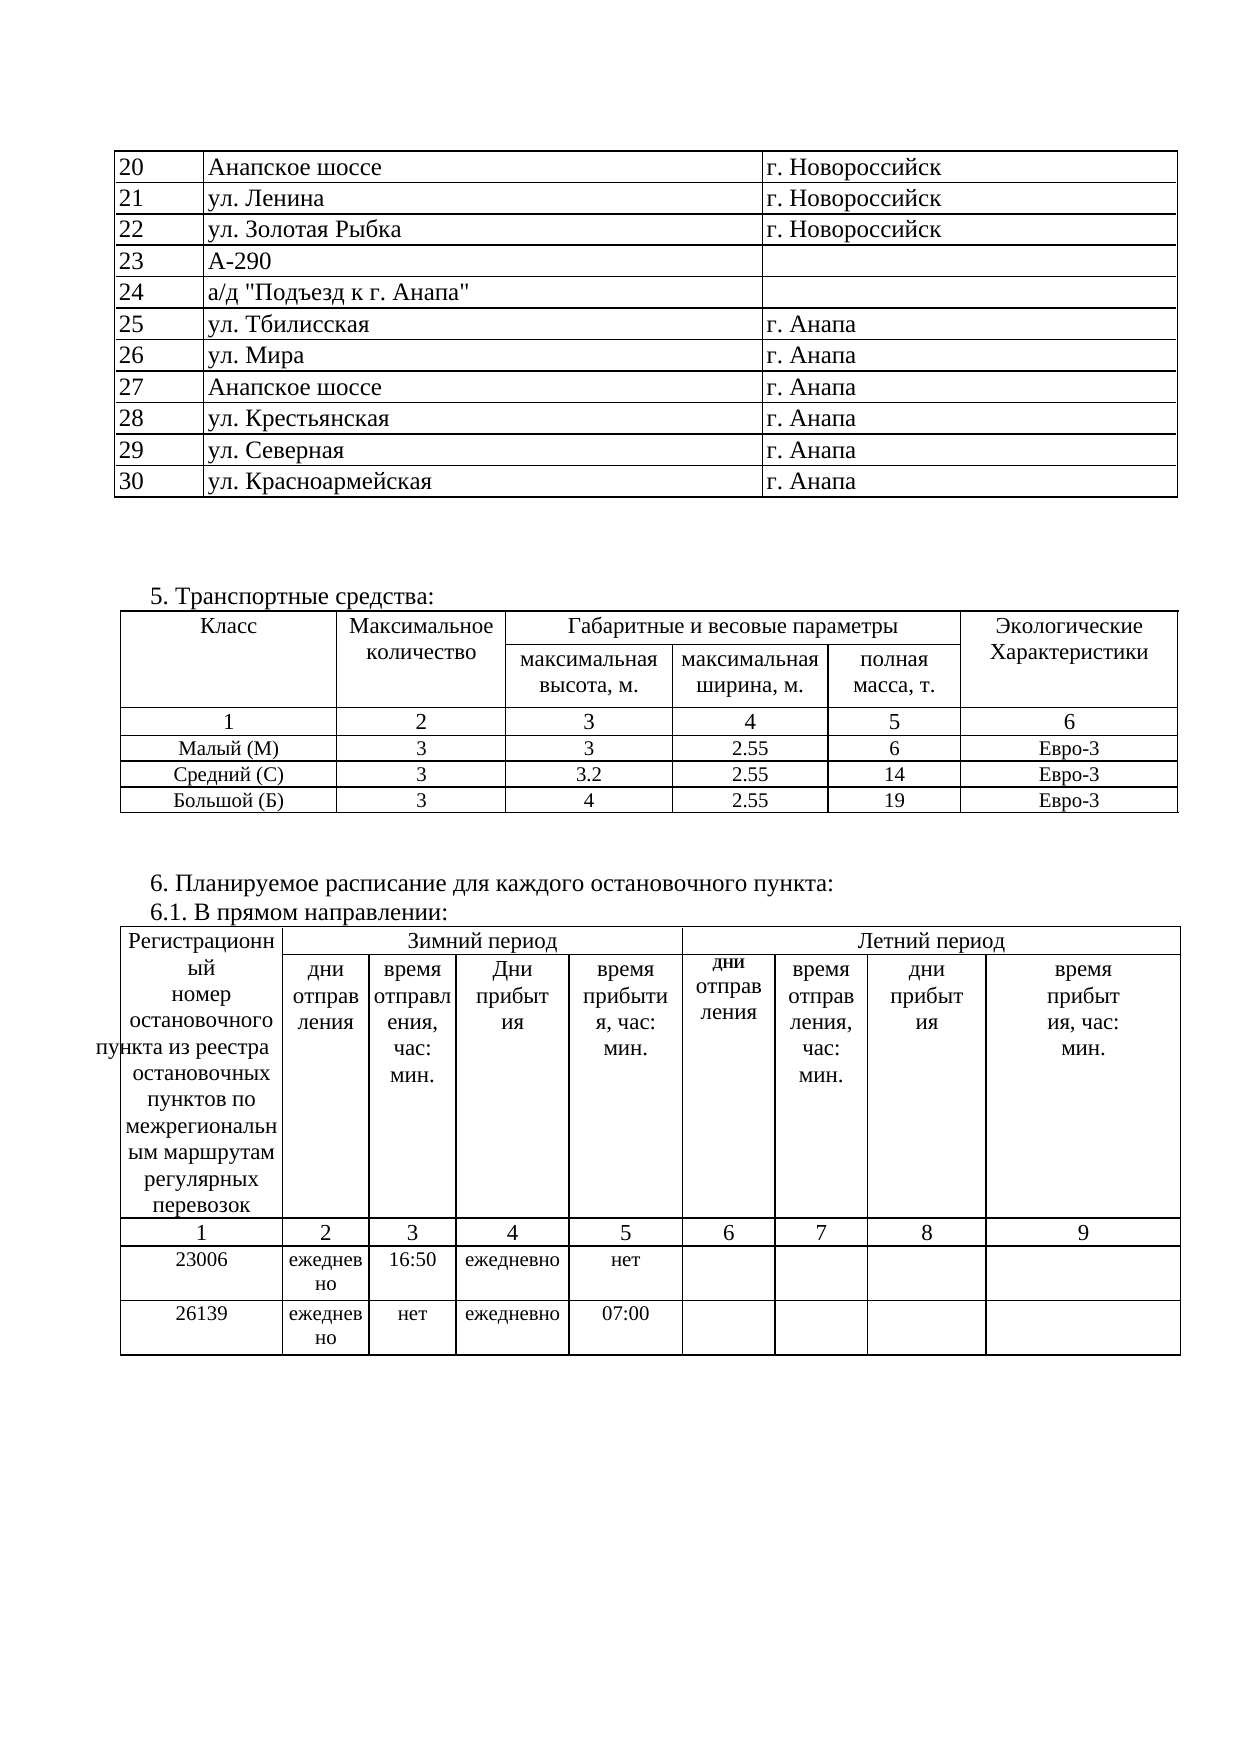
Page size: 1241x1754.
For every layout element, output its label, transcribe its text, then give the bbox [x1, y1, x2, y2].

table_cell Евро-3 [961, 762, 1177, 786]
table_cell г. Анапа [763, 339, 1177, 370]
table_cell 2 [337, 708, 505, 735]
table_cell 25 [115, 308, 203, 339]
table_cell 16:50 [370, 1247, 455, 1299]
table_cell 3 [370, 1219, 455, 1245]
table_cell время прибыти я, час: мин. [570, 955, 682, 1217]
table_cell Евро-3 [961, 736, 1177, 760]
table_cell г. Новороссийск [763, 213, 1177, 244]
table_header Летний период [683, 927, 1180, 954]
table_cell г. Новороссийск [763, 152, 1177, 181]
table_cell г. Анапа [763, 433, 1177, 464]
table_header Габаритные и весовые параметры [506, 612, 960, 643]
table_cell 4 [506, 788, 672, 812]
table_cell ежедневно [457, 1247, 568, 1299]
table_cell 1 [121, 708, 336, 735]
table_cell время отправ ления, час: мин. [776, 955, 867, 1217]
table_cell Анапское шоссе [204, 152, 762, 181]
table_cell а/д "Подъезд к г. Анапа" [204, 277, 762, 307]
text 6.1. В прямом направлении: [150, 897, 1090, 926]
table_cell 6 [683, 1219, 774, 1245]
table_cell время отправл ения, час: мин. [370, 955, 455, 1217]
table_cell 23006 [121, 1247, 282, 1299]
table_header Регистрационный номер остановочного пункта из реестра остановочных пунктов по межрегиональным маршрутам регулярных перевозок [121, 927, 282, 1217]
table_cell ул. Северная [204, 435, 762, 464]
table_cell Малый (М) [121, 736, 336, 760]
table_cell 19 [829, 788, 960, 812]
table_header Максимальное количество [337, 612, 505, 707]
table_cell 14 [829, 762, 960, 786]
table_header Экологические Характеристики [961, 612, 1177, 707]
table_cell Средний (С) [121, 762, 336, 786]
table_cell ул. Золотая Рыбка [204, 215, 762, 244]
table_cell г. Анапа [763, 402, 1177, 433]
table_cell 27 [115, 371, 203, 402]
table_cell [776, 1301, 867, 1354]
table_cell Дни прибыт ия [457, 955, 568, 1217]
table_cell [868, 1247, 985, 1299]
table_cell 6 [961, 708, 1177, 735]
table_cell [683, 1301, 774, 1354]
table_cell 26 [115, 340, 203, 370]
table_cell 3.2 [506, 762, 672, 786]
table_header Класс [121, 612, 336, 707]
table_cell [987, 1301, 1180, 1354]
table_cell 2.55 [673, 788, 827, 812]
table_cell 24 [115, 277, 203, 307]
table_cell 22 [115, 214, 203, 244]
table_cell дни прибыт ия [868, 955, 985, 1217]
table_cell [987, 1247, 1180, 1299]
table_cell 20 [115, 152, 203, 181]
table_cell 3 [506, 736, 672, 760]
table_cell 2.55 [673, 762, 827, 786]
table_cell 3 [337, 788, 505, 812]
table_cell максимальная ширина, м. [673, 645, 827, 707]
table_cell дни отправ ления [283, 955, 368, 1217]
table_cell г. Анапа [763, 307, 1177, 339]
text 6. Планируемое расписание для каждого остановочного пункта: [150, 868, 1090, 897]
table_cell 7 [776, 1219, 867, 1245]
table_cell ул. Ленина [204, 183, 762, 213]
table_cell 3 [506, 708, 672, 735]
table_cell ул. Красноармейская [204, 466, 762, 496]
table_cell [763, 276, 1177, 307]
table_cell полная масса, т. [829, 645, 960, 707]
table_cell г. Анапа [763, 370, 1177, 402]
table_cell [763, 244, 1177, 276]
table_cell 1 [121, 1219, 282, 1245]
table_cell 2 [283, 1219, 368, 1245]
table_cell [868, 1301, 985, 1354]
table_header Зимний период [283, 927, 682, 954]
table_cell 07:00 [570, 1301, 682, 1354]
table_cell Анапское шоссе [204, 372, 762, 402]
table_cell 3 [337, 762, 505, 786]
table_cell ежедневно [283, 1301, 368, 1354]
table_cell 21 [115, 183, 203, 213]
table_cell 26139 [121, 1301, 282, 1354]
table_cell г. Анапа [763, 465, 1177, 496]
table_cell 30 [115, 466, 203, 496]
table_cell ежедневно [283, 1247, 368, 1299]
table_cell ул. Мира [204, 340, 762, 370]
table_cell 23 [115, 245, 203, 276]
table_cell Евро-3 [961, 788, 1177, 812]
table_cell 4 [673, 708, 827, 735]
table_cell 9 [987, 1219, 1180, 1245]
table_cell время прибыт ия, час: мин. [987, 955, 1180, 1217]
table_cell ул. Тбилисская [204, 309, 762, 339]
table_cell г. Новороссийск [763, 181, 1177, 213]
table_cell [776, 1247, 867, 1299]
table_cell 5 [829, 708, 960, 735]
table_cell нет [570, 1247, 682, 1299]
table_cell 3 [337, 736, 505, 760]
table_cell 8 [868, 1219, 985, 1245]
table_cell А-290 [204, 246, 762, 276]
table_cell 4 [457, 1219, 568, 1245]
table_cell 29 [115, 434, 203, 464]
table_cell нет [370, 1301, 455, 1354]
text 5. Транспортные средства: [150, 581, 1090, 610]
table_cell 6 [829, 736, 960, 760]
table_cell 5 [570, 1219, 682, 1245]
table_cell ежедневно [457, 1301, 568, 1354]
table_cell [683, 1247, 774, 1299]
table_cell ДНИ отправ ления [683, 955, 774, 1217]
table_cell Большой (Б) [121, 788, 336, 812]
table_cell ул. Крестьянская [204, 403, 762, 433]
table_cell 28 [115, 403, 203, 433]
table_cell 2.55 [673, 736, 827, 760]
table_cell максимальная высота, м. [506, 645, 672, 707]
